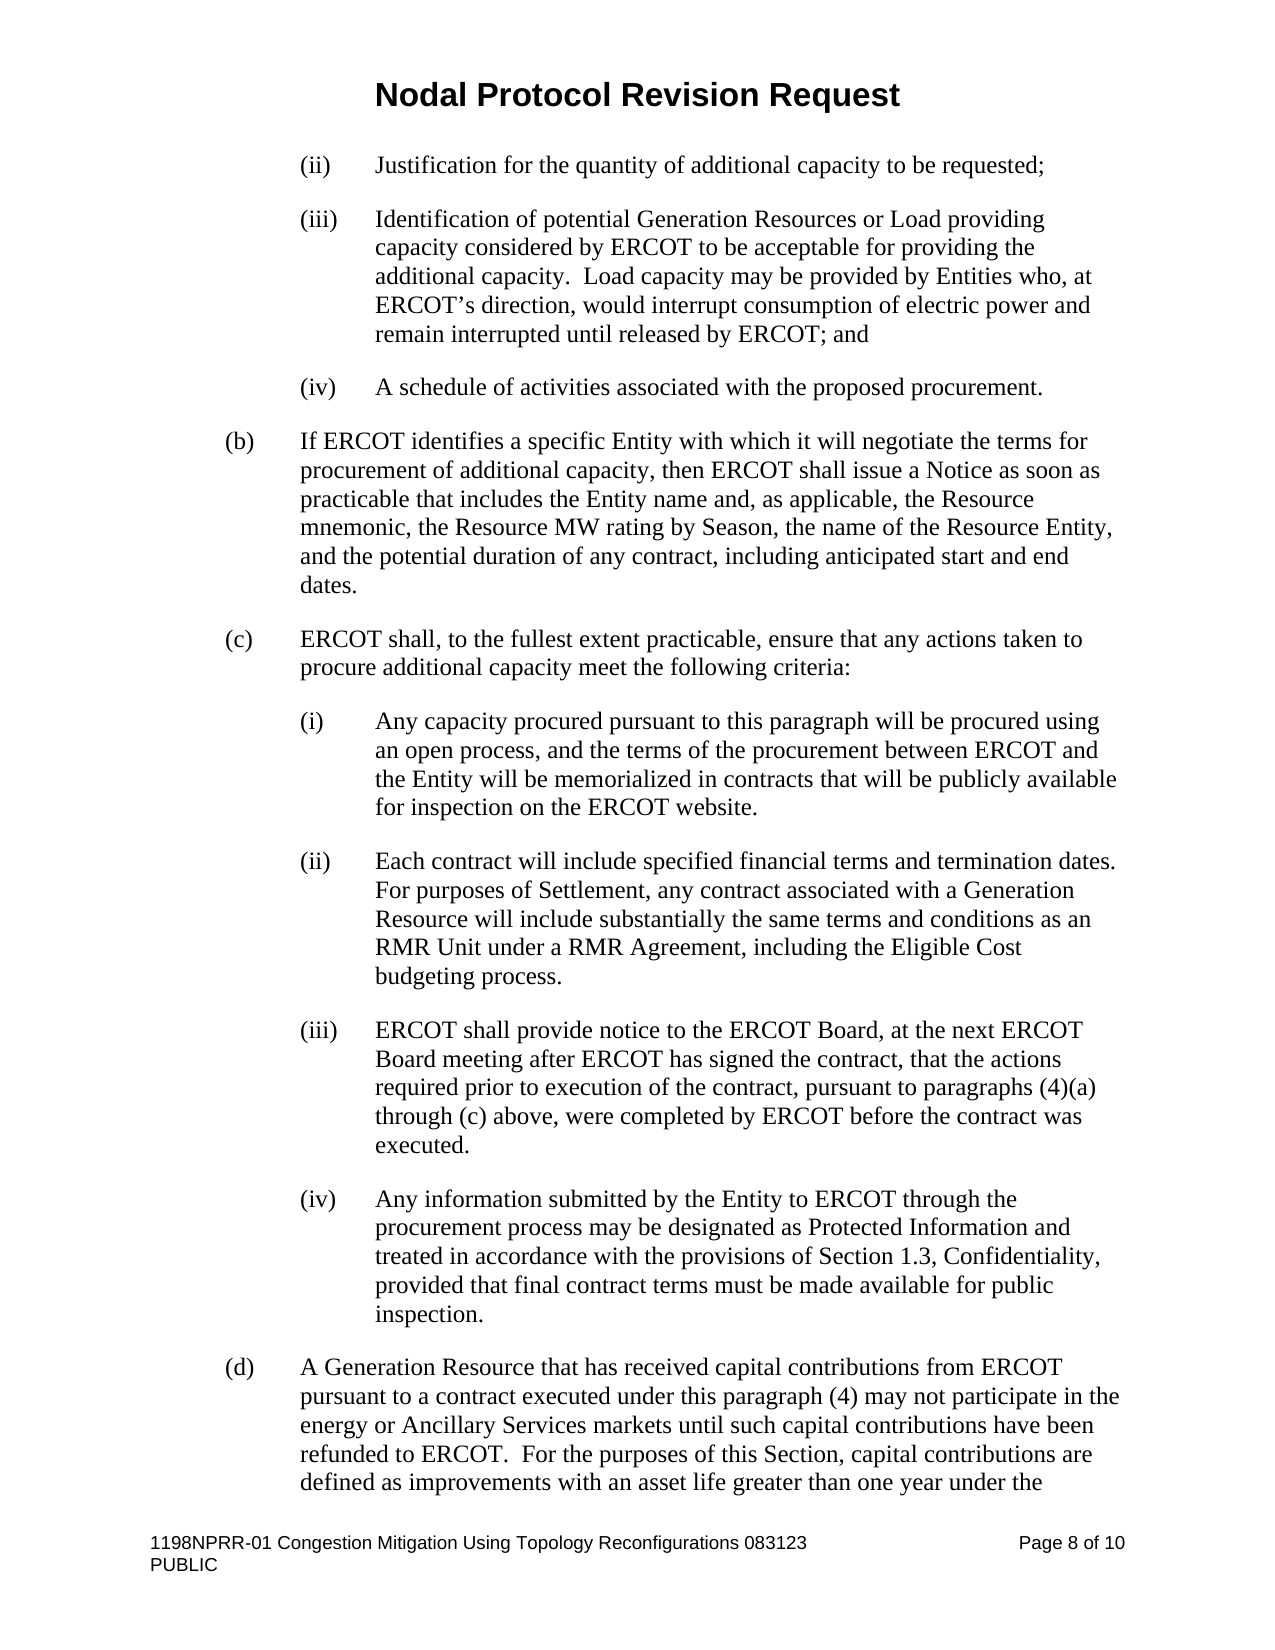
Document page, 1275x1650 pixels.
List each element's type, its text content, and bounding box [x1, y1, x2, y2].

list (iv) Any information submitted by the Entity to ERCOT through the procurement process may be designated as Protected Information and treated in accordance with the provisions of Section 1.3, Confidentiality, provided that final contract terms must be made available for public inspection. [300, 1184, 1125, 1327]
list (iii) Identification of potential Generation Resources or Load providing capacity considered by ERCOT to be acceptable for providing the additional capacity. Load capacity may be provided by Entities who, at ERCOT’s direction, would interrupt consumption of electric power and remain interrupted until released by ERCOT; and [300, 204, 1125, 347]
list (ii) Justification for the quantity of additional capacity to be requested; [300, 150, 1125, 179]
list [225, 1352, 1125, 1496]
list (b) If ERCOT identifies a specific Entity with which it will negotiate the terms for procurement of additional capacity, then ERCOT shall issue a Notice as soon as practicable that includes the Entity name and, as applicable, the Resource mnemonic, the Resource MW rating by Season, the name of the Resource Entity, and the potential duration of any contract, including anticipated start and end dates. [225, 426, 1125, 599]
list (iii) ERCOT shall provide notice to the ERCOT Board, at the next ERCOT Board meeting after ERCOT has signed the contract, that the actions required prior to execution of the contract, pursuant to paragraphs (4)(a) through (c) above, were completed by ERCOT before the contract was executed. [300, 1015, 1125, 1159]
list (iv) A schedule of activities associated with the proposed procurement. [300, 372, 1125, 401]
list (c) ERCOT shall, to the fullest extent practicable, ensure that any actions taken to procure additional capacity meet the following criteria: [225, 624, 1125, 681]
list (ii) Each contract will include specified financial terms and termination dates. For purposes of Settlement, any contract associated with a Generation Resource will include substantially the same terms and conditions as an RMR Unit under a RMR Agreement, including the Eligible Cost budgeting process. [300, 846, 1125, 990]
list (i) Any capacity procured pursuant to this paragraph will be procured using an open process, and the terms of the procurement between ERCOT and the Entity will be memorialized in contracts that will be publicly available for inspection on the ERCOT website. [300, 706, 1125, 821]
